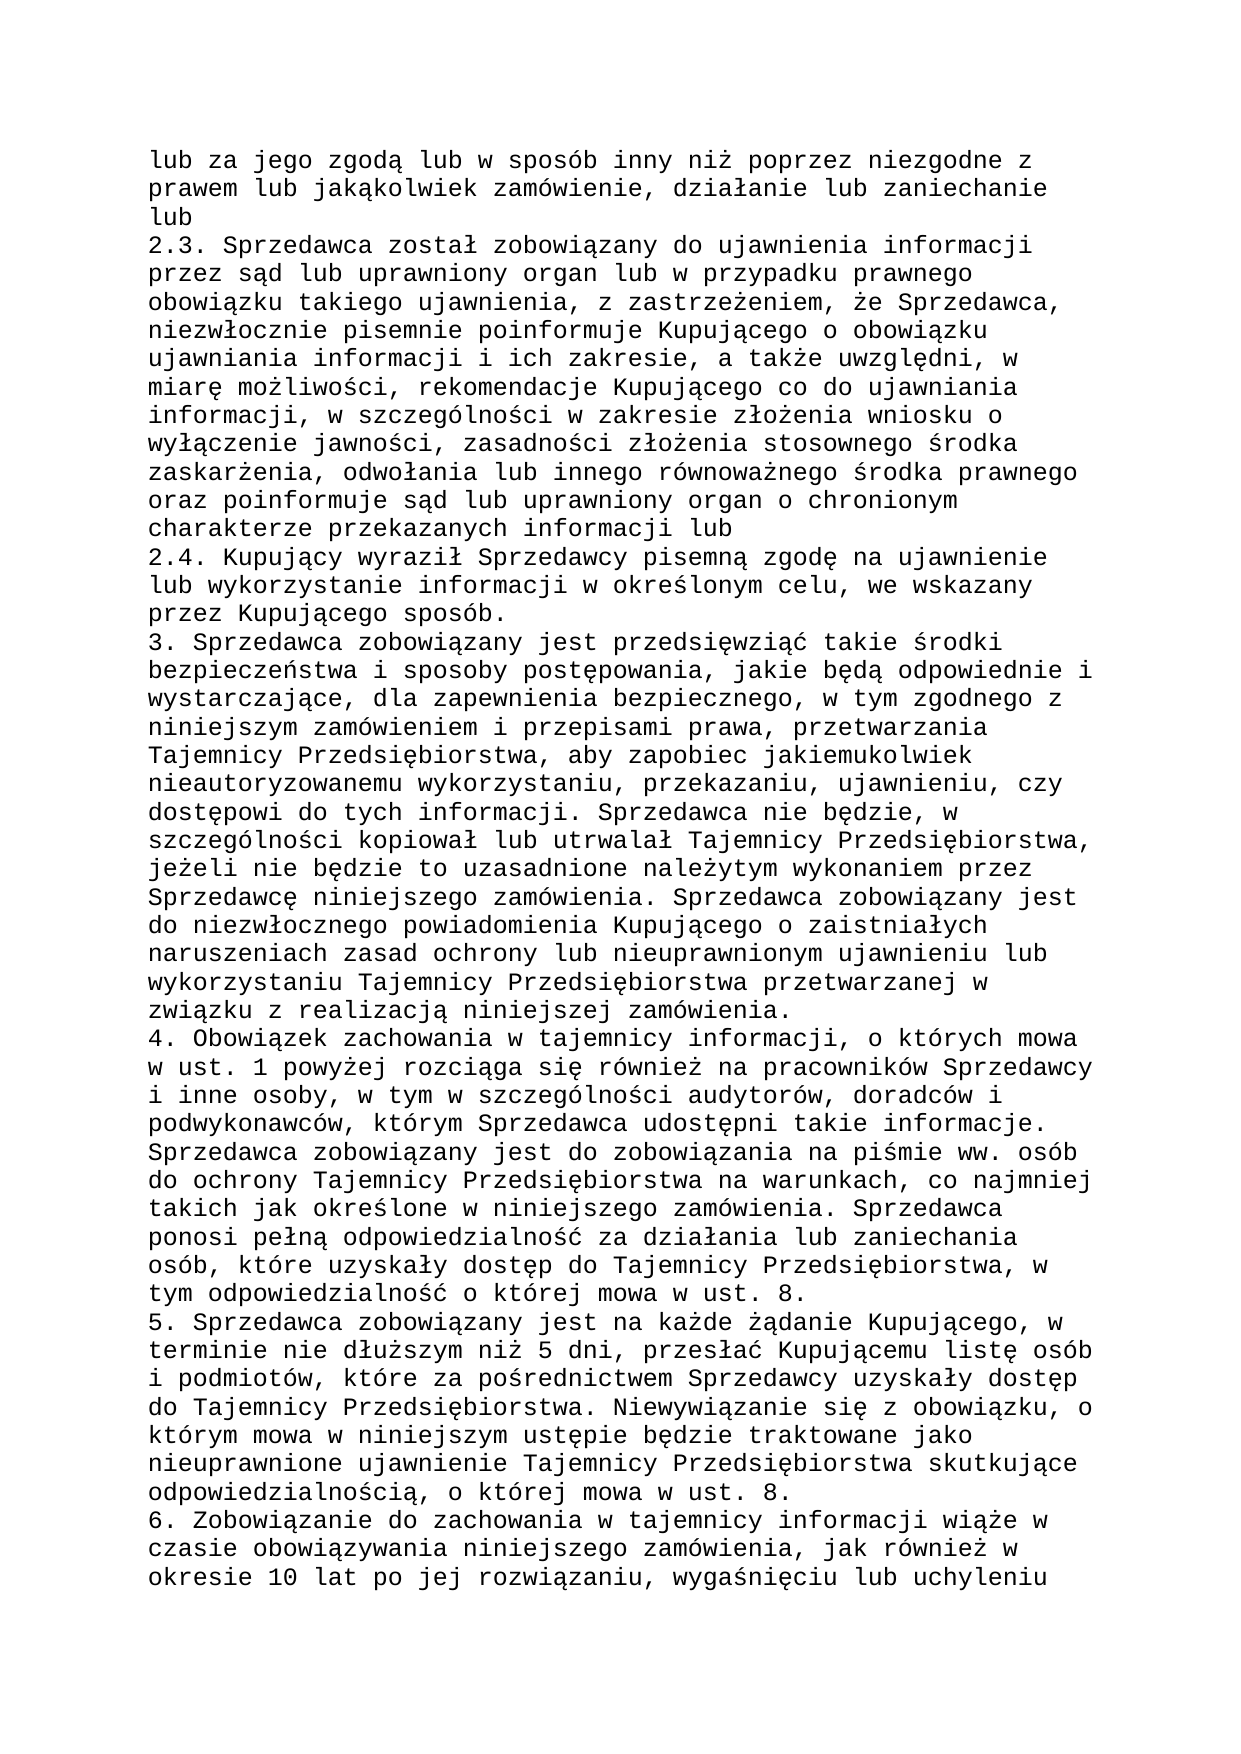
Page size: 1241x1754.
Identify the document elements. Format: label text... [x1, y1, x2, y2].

text 2.3. Sprzedawca został zobowiązany do ujawnienia informacji przez sąd lub uprawniony organ lub w przypadku prawnego obowiązku takiego ujawnienia, z zastrzeżeniem, że Sprzedawca, niezwłocznie pisemnie poinformuje Kupującego o obowiązku ujawniania informacji i ich zakresie, a także uwzględni, w miarę możliwości, rekomendacje Kupującego co do ujawniania informacji, w szczególności w zakresie złożenia wniosku o wyłączenie jawności, zasadności złożenia stosownego środka zaskarżenia, odwołania lub innego równoważnego środka prawnego oraz poinformuje sąd lub uprawniony organ o chronionym charakterze przekazanych informacji lub [148, 233, 1093, 544]
text 4. Obowiązek zachowania w tajemnicy informacji, o których mowa w ust. 1 powyżej rozciąga się również na pracowników Sprzedawcy i inne osoby, w tym w szczególności audytorów, doradców i podwykonawców, którym Sprzedawca udostępni takie informacje. Sprzedawca zobowiązany jest do zobowiązania na piśmie ww. osób do ochrony Tajemnicy Przedsiębiorstwa na warunkach, co najmniej takich jak określone w niniejszego zamówienia. Sprzedawca ponosi pełną odpowiedzialność za działania lub zaniechania osób, które uzyskały dostęp do Tajemnicy Przedsiębiorstwa, w tym odpowiedzialność o której mowa w ust. 8. [148, 1026, 1093, 1309]
text 5. Sprzedawca zobowiązany jest na każde żądanie Kupującego, w terminie nie dłuższym niż 5 dni, przesłać Kupującemu listę osób i podmiotów, które za pośrednictwem Sprzedawcy uzyskały dostęp do Tajemnicy Przedsiębiorstwa. Niewywiązanie się z obowiązku, o którym mowa w niniejszym ustępie będzie traktowane jako nieuprawnione ujawnienie Tajemnicy Przedsiębiorstwa skutkujące odpowiedzialnością, o której mowa w ust. 8. [148, 1309, 1093, 1508]
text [148, 1508, 1093, 1593]
text 2.4. Kupujący wyraził Sprzedawcy pisemną zgodę na ujawnienie lub wykorzystanie informacji w określonym celu, we wskazany przez Kupującego sposób. [148, 544, 1093, 629]
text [148, 148, 1093, 233]
text 3. Sprzedawca zobowiązany jest przedsięwziąć takie środki bezpieczeństwa i sposoby postępowania, jakie będą odpowiednie i wystarczające, dla zapewnienia bezpiecznego, w tym zgodnego z niniejszym zamówieniem i przepisami prawa, przetwarzania Tajemnicy Przedsiębiorstwa, aby zapobiec jakiemukolwiek nieautoryzowanemu wykorzystaniu, przekazaniu, ujawnieniu, czy dostępowi do tych informacji. Sprzedawca nie będzie, w szczególności kopiował lub utrwalał Tajemnicy Przedsiębiorstwa, jeżeli nie będzie to uzasadnione należytym wykonaniem przez Sprzedawcę niniejszego zamówienia. Sprzedawca zobowiązany jest do niezwłocznego powiadomienia Kupującego o zaistniałych naruszeniach zasad ochrony lub nieuprawnionym ujawnieniu lub wykorzystaniu Tajemnicy Przedsiębiorstwa przetwarzanej w związku z realizacją niniejszej zamówienia. [148, 629, 1093, 1026]
